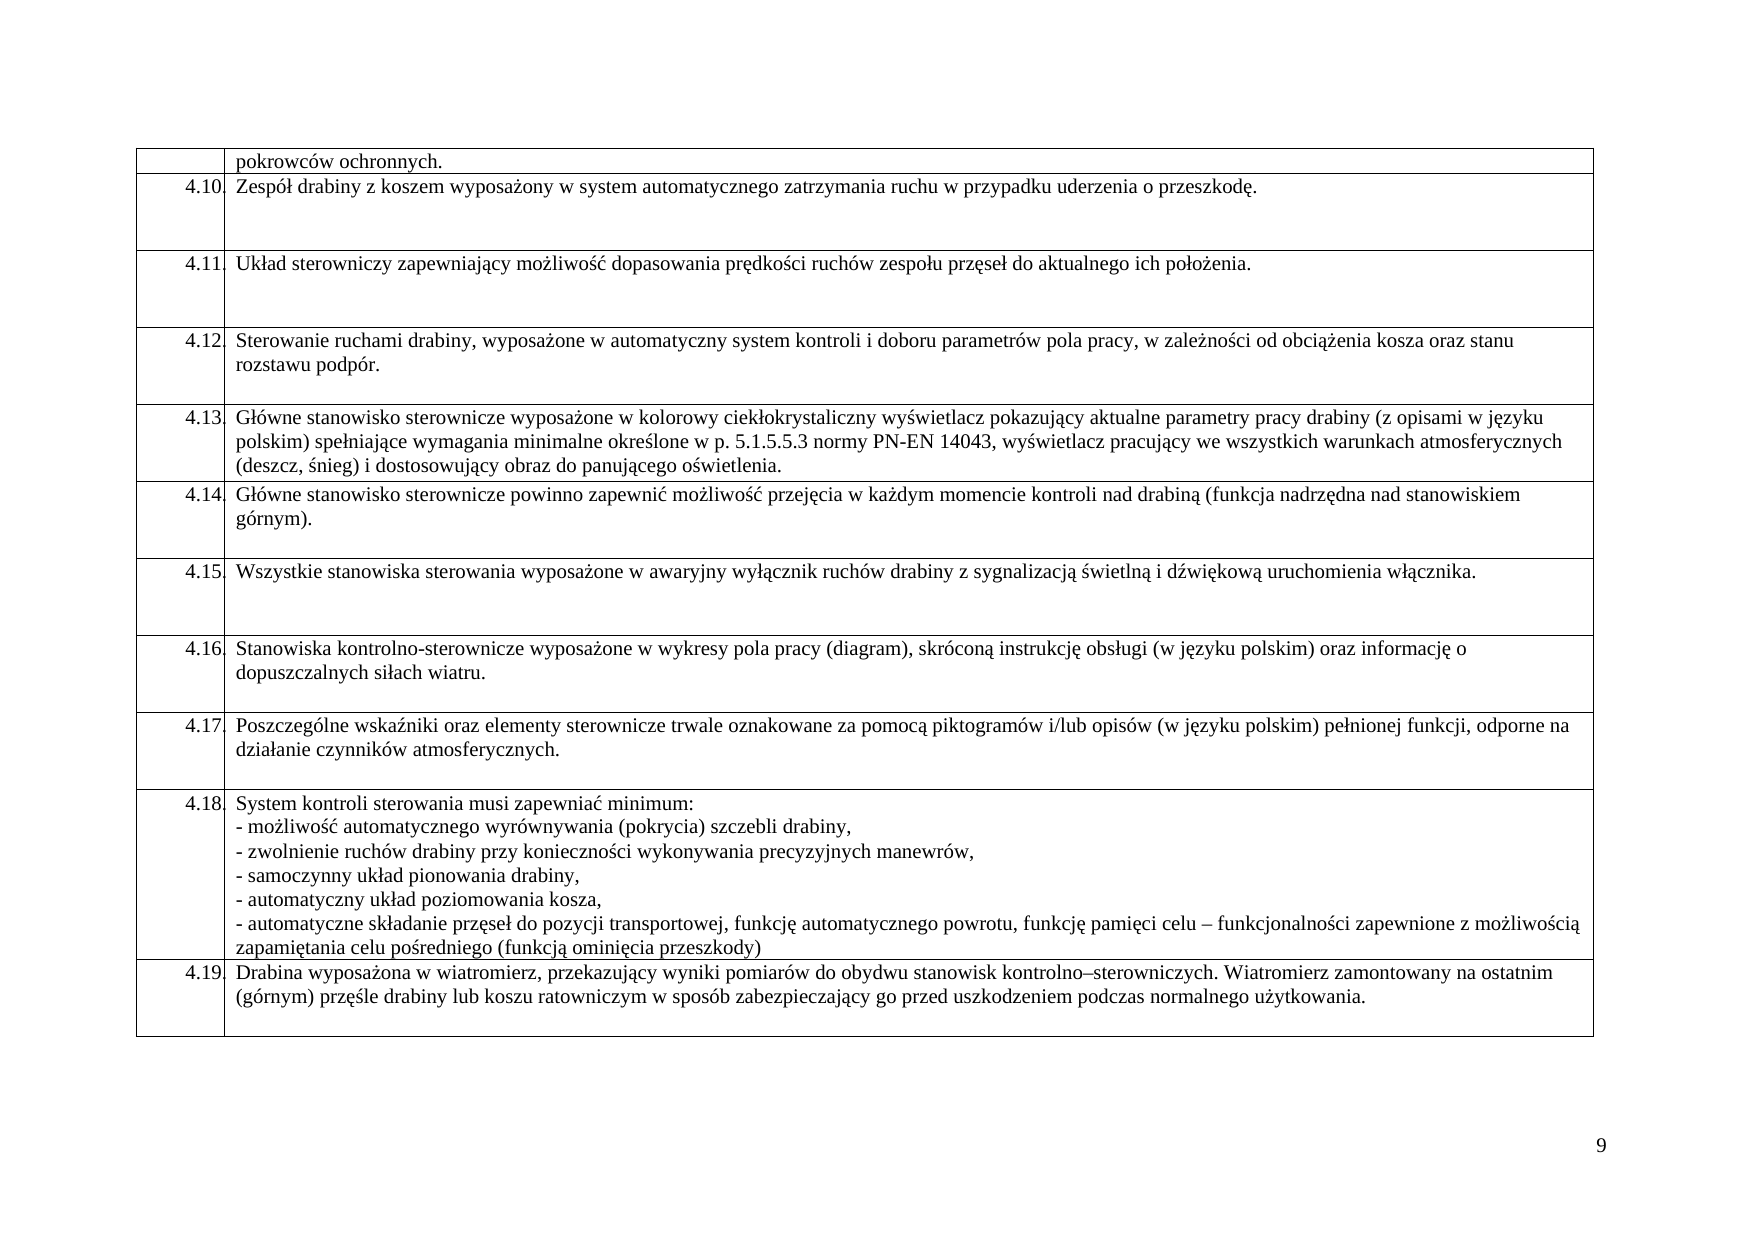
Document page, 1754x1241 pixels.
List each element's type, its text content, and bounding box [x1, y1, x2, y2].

table_cell [137, 174, 224, 250]
table_cell System kontroli sterowania musi zapewniać minimum: - możliwość automatycznego wyrównywania (pokrycia) szczebli drabiny, - zwolnienie ruchów drabiny przy konieczności wykonywania precyzyjnych manewrów, - samoczynny układ pionowania drabiny, - automatyczny układ poziomowania kosza, - automatyczne składanie przęseł do pozycji transportowej, funkcję automatycznego powrotu, funkcję pamięci celu – funkcjonalności zapewnione z możliwością zapamiętania celu pośredniego (funkcją ominięcia przeszkody) [225, 790, 1593, 959]
table_cell Drabina wyposażona w wiatromierz, przekazujący wyniki pomiarów do obydwu stanowisk kontrolno–sterowniczych. Wiatromierz zamontowany na ostatnim (górnym) przęśle drabiny lub koszu ratowniczym w sposób zabezpieczający go przed uszkodzeniem podczas normalnego użytkowania. [225, 960, 1593, 1036]
table_cell [137, 559, 224, 635]
table_cell Zespół drabiny z koszem wyposażony w system automatycznego zatrzymania ruchu w przypadku uderzenia o przeszkodę. [225, 174, 1593, 250]
table_cell [137, 790, 224, 959]
table_cell [137, 713, 224, 789]
table_cell Stanowiska kontrolno-sterownicze wyposażone w wykresy pola pracy (diagram), skróconą instrukcję obsługi (w języku polskim) oraz informację o dopuszczalnych siłach wiatru. [225, 636, 1593, 712]
table_cell Sterowanie ruchami drabiny, wyposażone w automatyczny system kontroli i doboru parametrów pola pracy, w zależności od obciążenia kosza oraz stanu rozstawu podpór. [225, 328, 1593, 404]
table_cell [225, 149, 1593, 173]
table_cell Wszystkie stanowiska sterowania wyposażone w awaryjny wyłącznik ruchów drabiny z sygnalizacją świetlną i dźwiękową uruchomienia włącznika. [225, 559, 1593, 635]
table_cell [137, 960, 224, 1036]
table_cell [137, 328, 224, 404]
table_cell [137, 251, 224, 327]
table_cell Układ sterowniczy zapewniający możliwość dopasowania prędkości ruchów zespołu przęseł do aktualnego ich położenia. [225, 251, 1593, 327]
table_cell Główne stanowisko sterownicze powinno zapewnić możliwość przejęcia w każdym momencie kontroli nad drabiną (funkcja nadrzędna nad stanowiskiem górnym). [225, 482, 1593, 558]
table_cell Poszczególne wskaźniki oraz elementy sterownicze trwale oznakowane za pomocą piktogramów i/lub opisów (w języku polskim) pełnionej funkcji, odporne na działanie czynników atmosferycznych. [225, 713, 1593, 789]
table_cell [137, 149, 224, 173]
table_cell [137, 636, 224, 712]
table_cell Główne stanowisko sterownicze wyposażone w kolorowy ciekłokrystaliczny wyświetlacz pokazujący aktualne parametry pracy drabiny (z opisami w języku polskim) spełniające wymagania minimalne określone w p. 5.1.5.5.3 normy PN-EN 14043, wyświetlacz pracujący we wszystkich warunkach atmosferycznych (deszcz, śnieg) i dostosowujący obraz do panującego oświetlenia. [225, 405, 1593, 481]
table_cell [137, 482, 224, 558]
table_cell [137, 405, 224, 481]
